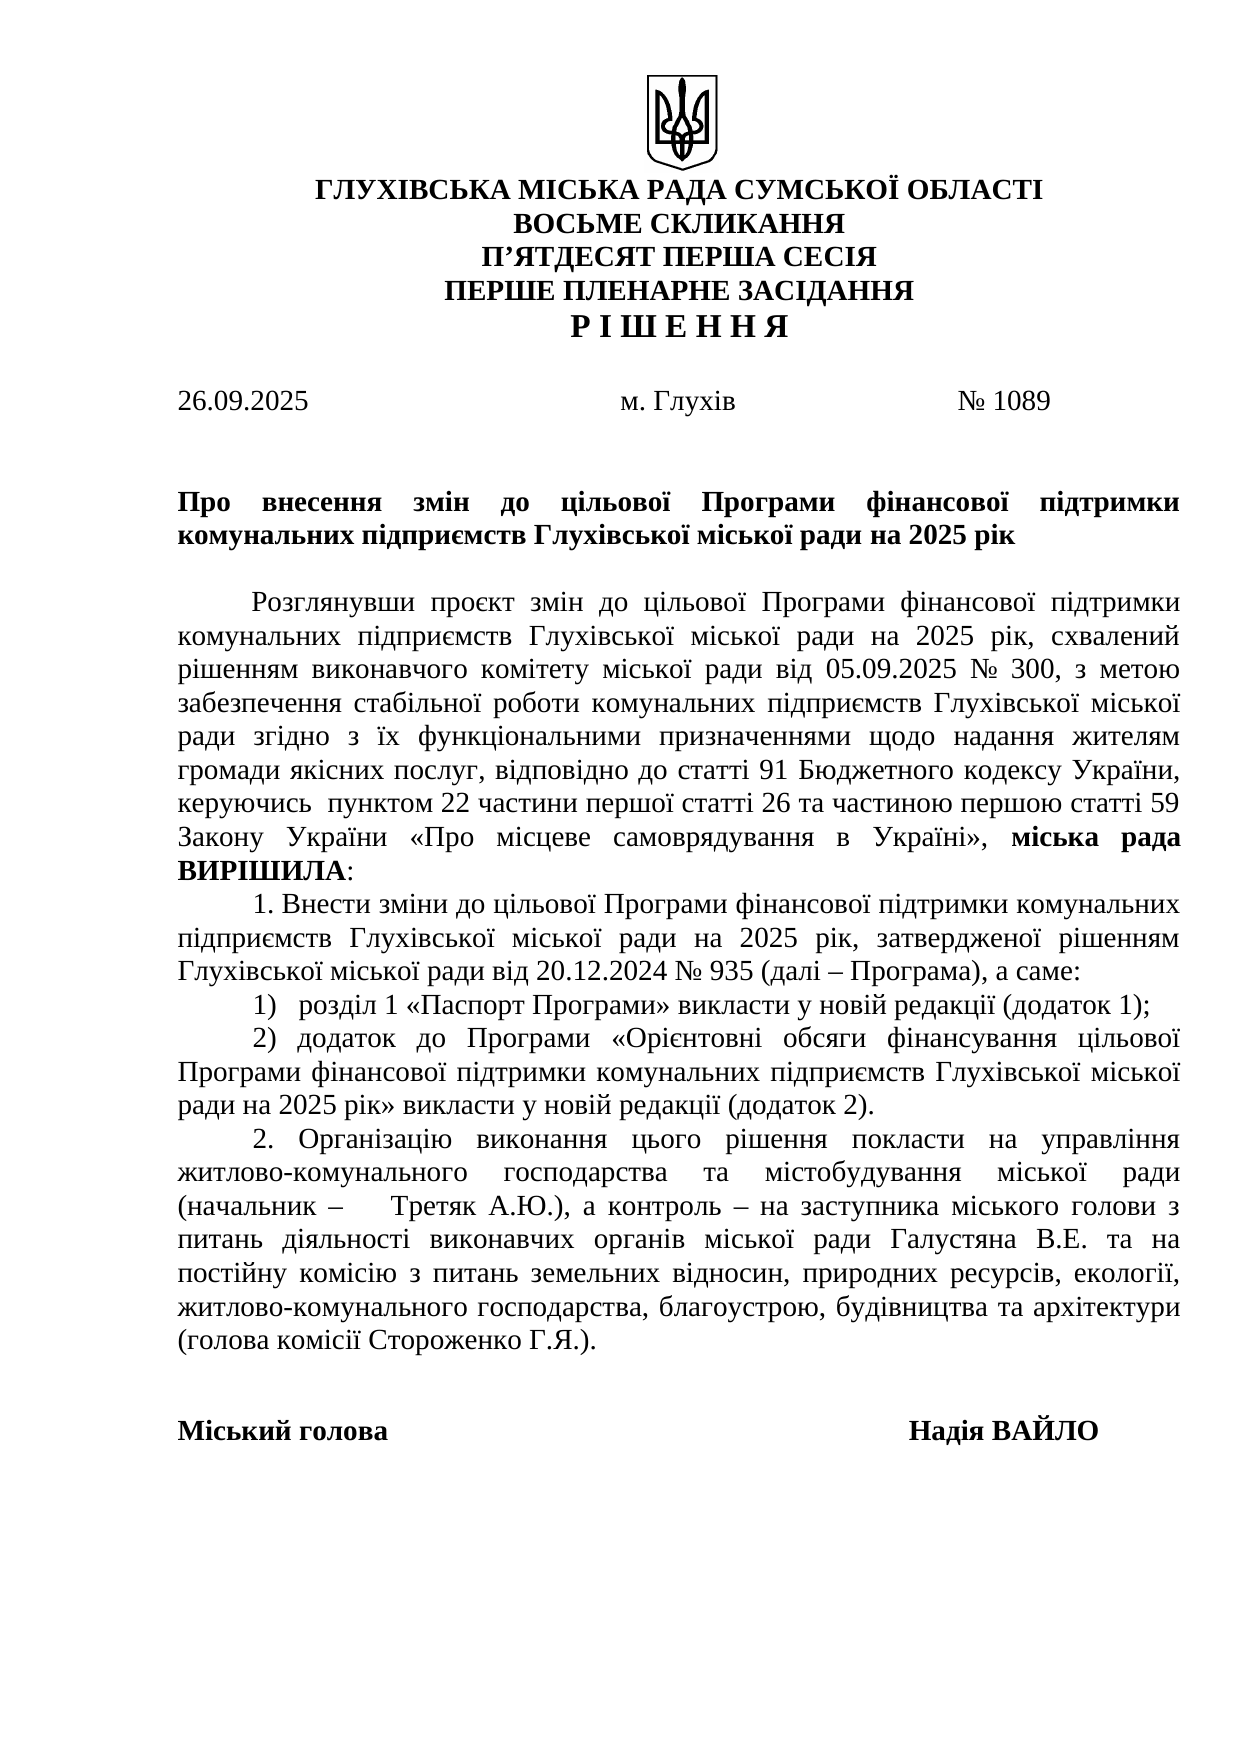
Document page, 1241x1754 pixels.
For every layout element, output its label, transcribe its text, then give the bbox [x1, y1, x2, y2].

picture [644, 73, 720, 173]
text 2) додаток до Програми «Орієнтовні обсяги фінансування цільової Програми фінансової підтримки комунальних підприємств Глухівської міської ради на 2025 рік» викласти у новій редакції (додаток 2). [177, 1020, 1181, 1121]
text ГЛУХІВСЬКА МІСЬКА РАДА СУМСЬКОЇ ОБЛАСТІ [177, 172, 1181, 206]
text Про внесення змін до цільової Програми фінансової підтримки комунальних підприємств Глухівської міської ради на 2025 рік [177, 484, 1181, 551]
text ПЕРШЕ ПЛЕНАРНЕ ЗАСІДАННЯ [177, 273, 1181, 306]
text Міський голова Надія ВАЙЛО [177, 1413, 1181, 1447]
text П’ЯТДЕСЯТ ПЕРША СЕСІЯ [177, 239, 1181, 273]
text 26.09.2025 м. Глухів № 1089 [177, 383, 1181, 417]
text 1. Внести зміни до цільової Програми фінансової підтримки комунальних підприємств Глухівської міської ради на 2025 рік, затвердженої рішенням Глухівської міської ради від 20.12.2024 № 935 (далі – Програма), а саме: [177, 886, 1181, 987]
text Р І Ш Е Н Н Я [177, 306, 1181, 345]
text 2. Організацію виконання цього рішення покласти на управління житлово-комунального господарства та містобудування міської ради (начальник – Третяк А.Ю.), а контроль – на заступника міського голови з питань діяльності виконавчих органів міської ради Галустяна В.Е. та на постійну комісію з питань земельних відносин, природних ресурсів, екології, житлово-комунального господарства, благоустрою, будівництва та архітектури (голова комісії Стороженко Г.Я.). [177, 1121, 1181, 1356]
text ВОСЬМЕ СКЛИКАННЯ [177, 206, 1181, 239]
text 1) розділ 1 «Паспорт Програми» викласти у новій редакції (додаток 1); [177, 987, 1181, 1020]
text Розглянувши проєкт змін до цільової Програми фінансової підтримки комунальних підприємств Глухівської міської ради на 2025 рік, схвалений рішенням виконавчого комітету міської ради від 05.09.2025 № 300, з метою забезпечення стабільної роботи комунальних підприємств Глухівської міської ради згідно з їх функціональними призначеннями щодо надання жителям громади якісних послуг, відповідно до статті 91 Бюджетного кодексу України, керуючись пунктом 22 частини першої статті 26 та частиною першою статті 59 Закону України «Про місцеве самоврядування в Україні», міська рада ВИРІШИЛА: [177, 786, 1181, 886]
text Розглянувши проєкт змін до цільової Програми фінансової підтримки комунальних підприємств Глухівської міської ради на 2025 рік, схвалений рішенням виконавчого комітету міської ради від 05.09.2025 № 300, з метою забезпечення стабільної роботи комунальних підприємств Глухівської міської ради згідно з їх функціональними призначеннями щодо надання жителям громади якісних послуг, відповідно до статті 91 Бюджетного кодексу України, керуючись пунктом 22 частини першої статті 26 та частиною першою статті 59 Закону України «Про місцеве самоврядування в Україні», міська рада ВИРІШИЛА: [177, 584, 1181, 752]
